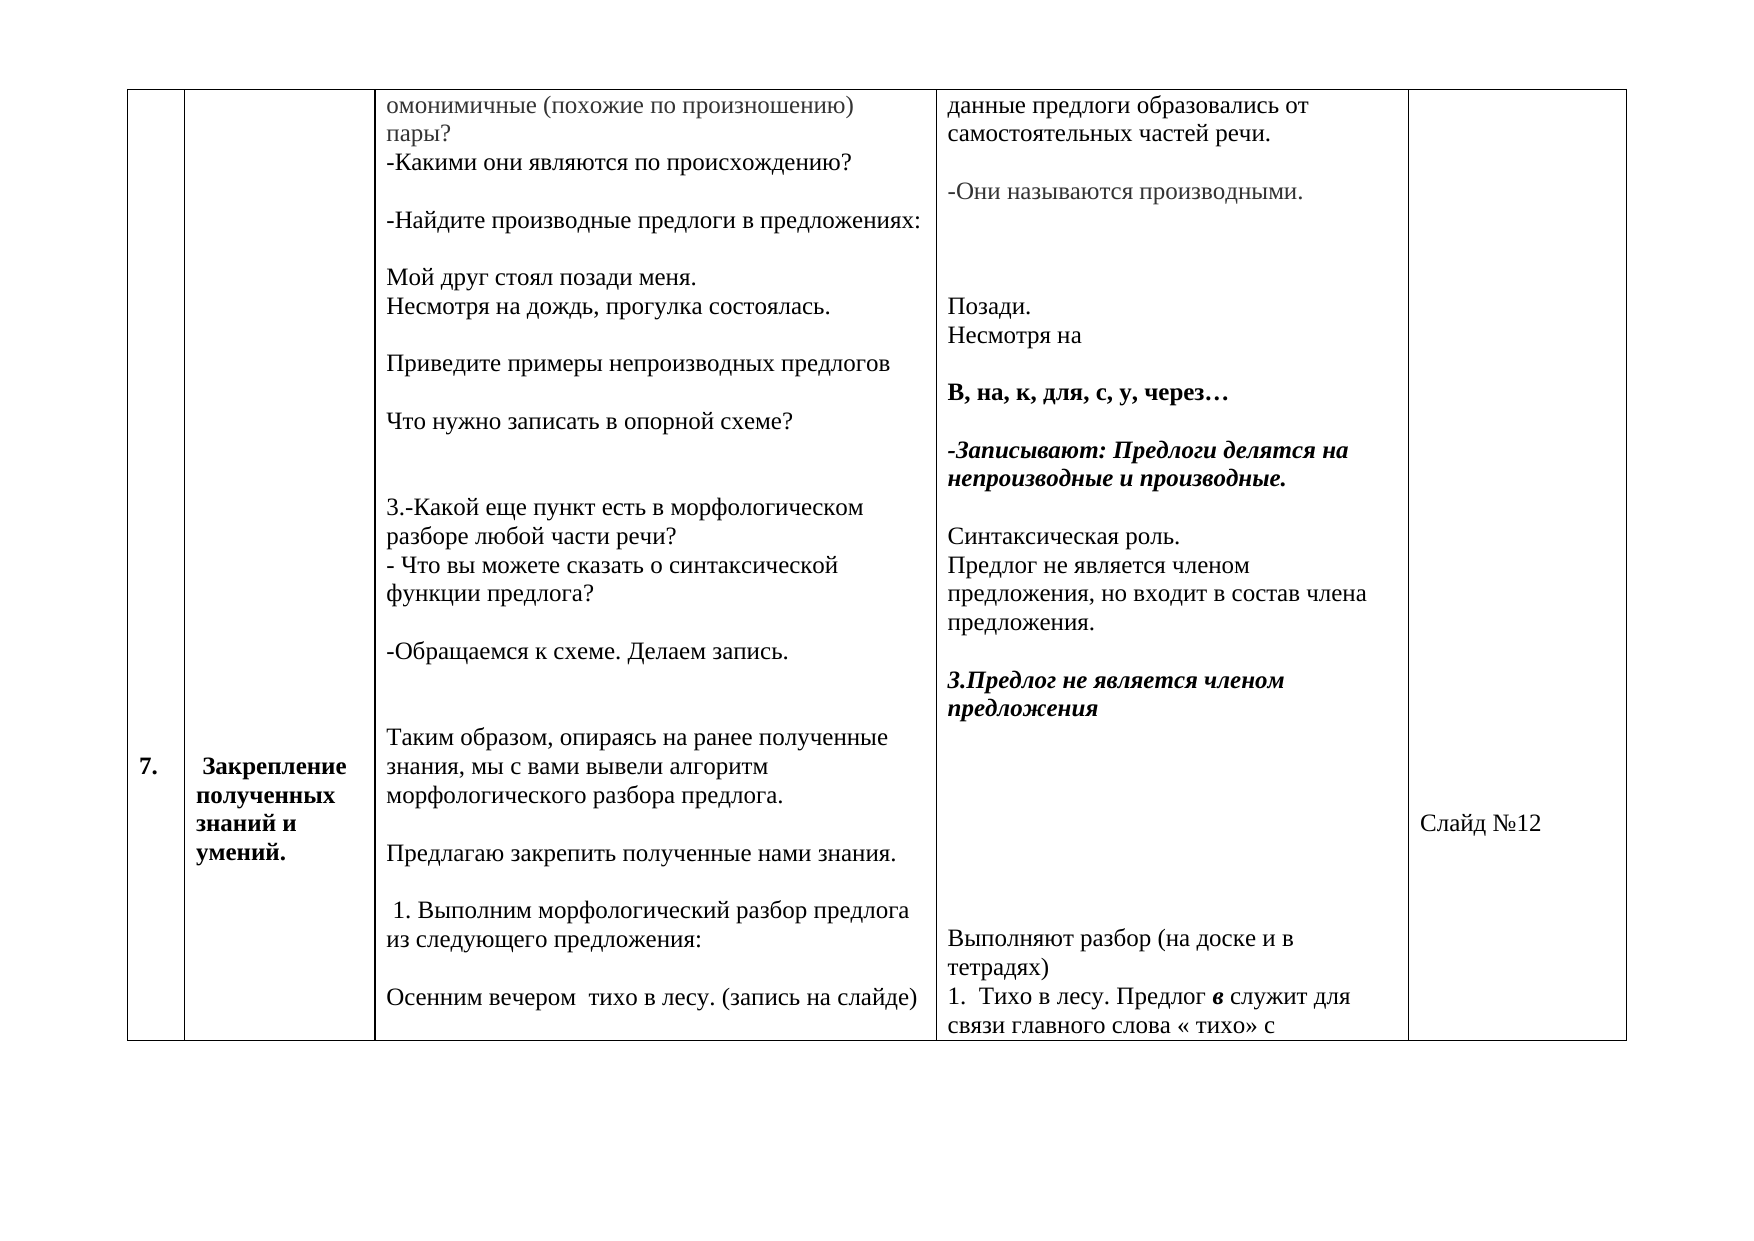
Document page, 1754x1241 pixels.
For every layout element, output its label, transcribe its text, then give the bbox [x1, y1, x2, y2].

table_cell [937, 90, 1408, 1040]
table_cell 6. 7. 8 9 10 [128, 90, 184, 1040]
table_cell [376, 90, 936, 1040]
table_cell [185, 90, 374, 1040]
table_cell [1409, 90, 1626, 1040]
